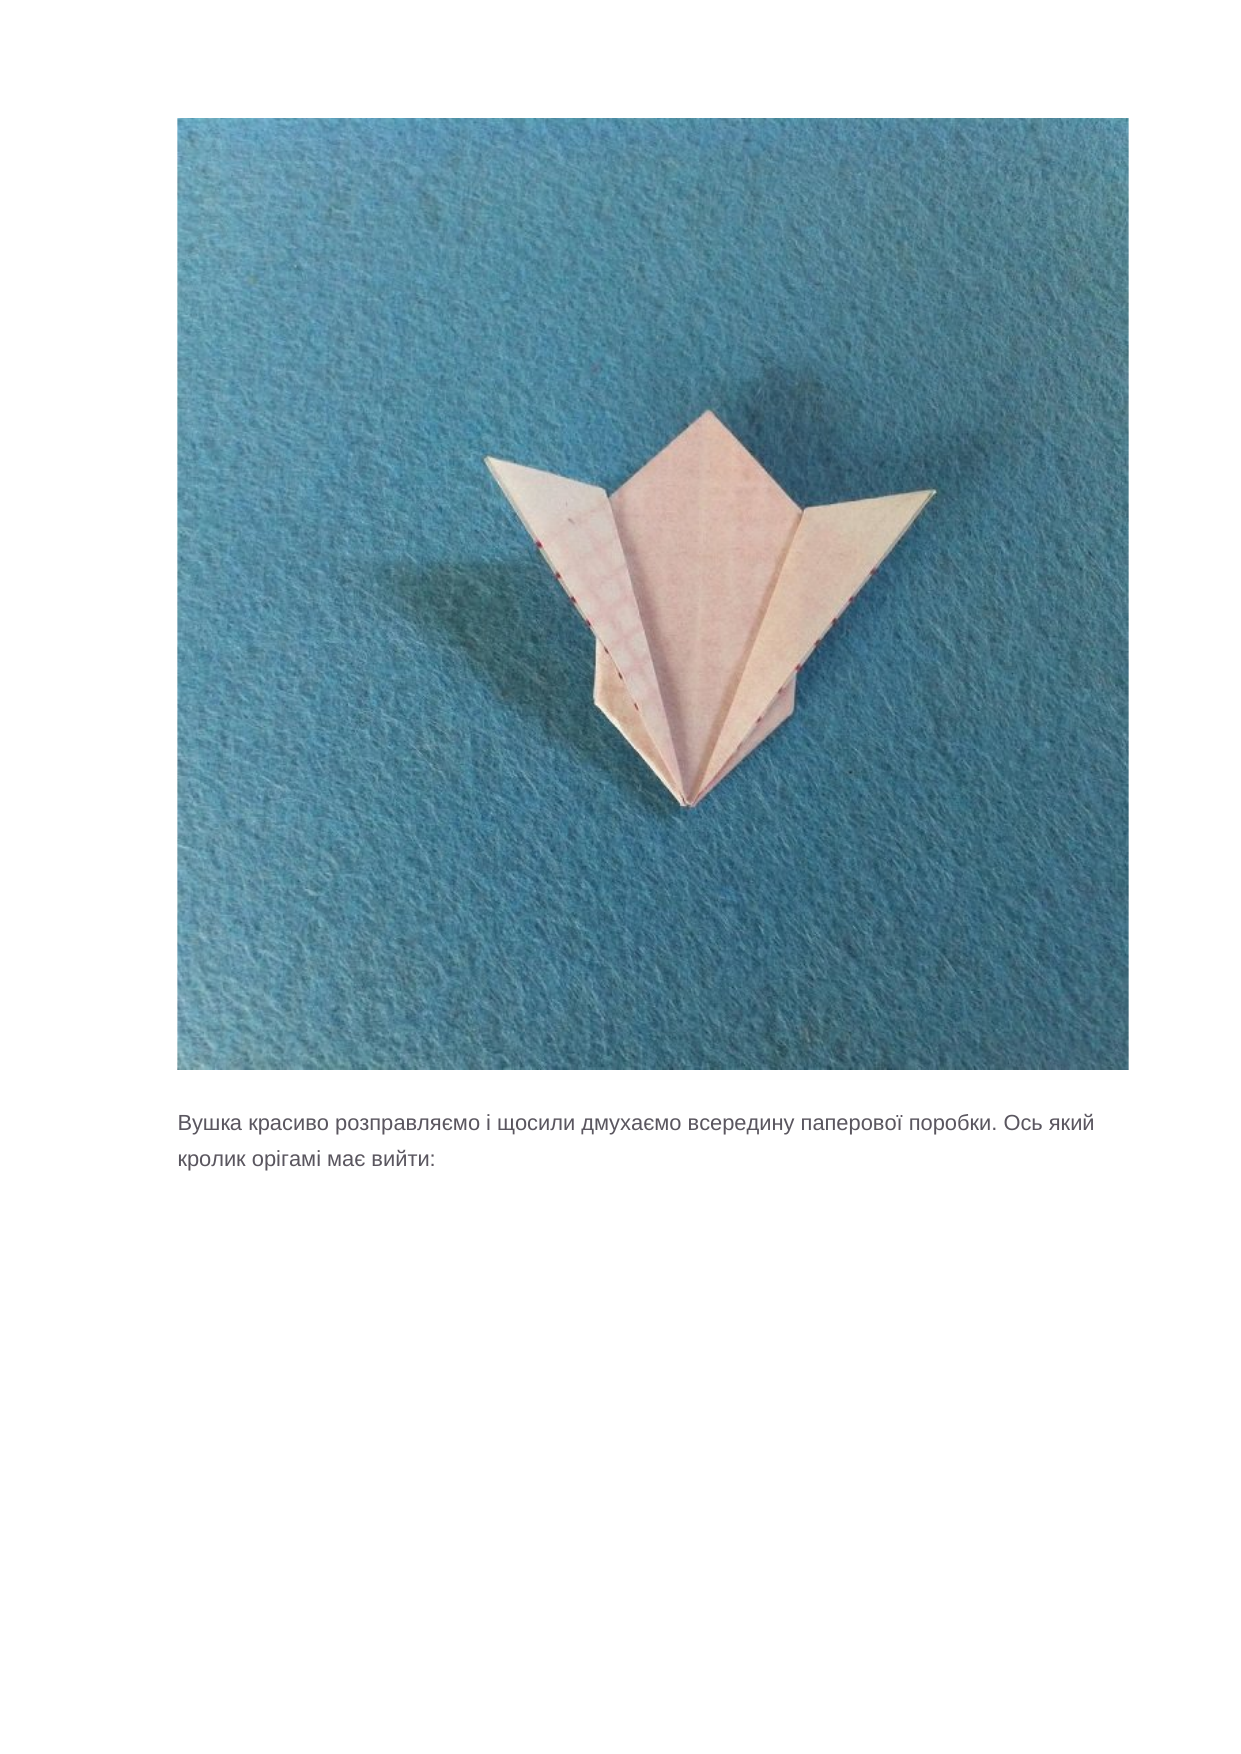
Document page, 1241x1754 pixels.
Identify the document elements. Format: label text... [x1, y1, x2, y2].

text Вушка красиво розправляємо і щосили дмухаємо всередину паперової поробки. Ось який кролик орігамі має вийти: [177, 1099, 1152, 1171]
picture [177, 118, 1129, 1070]
